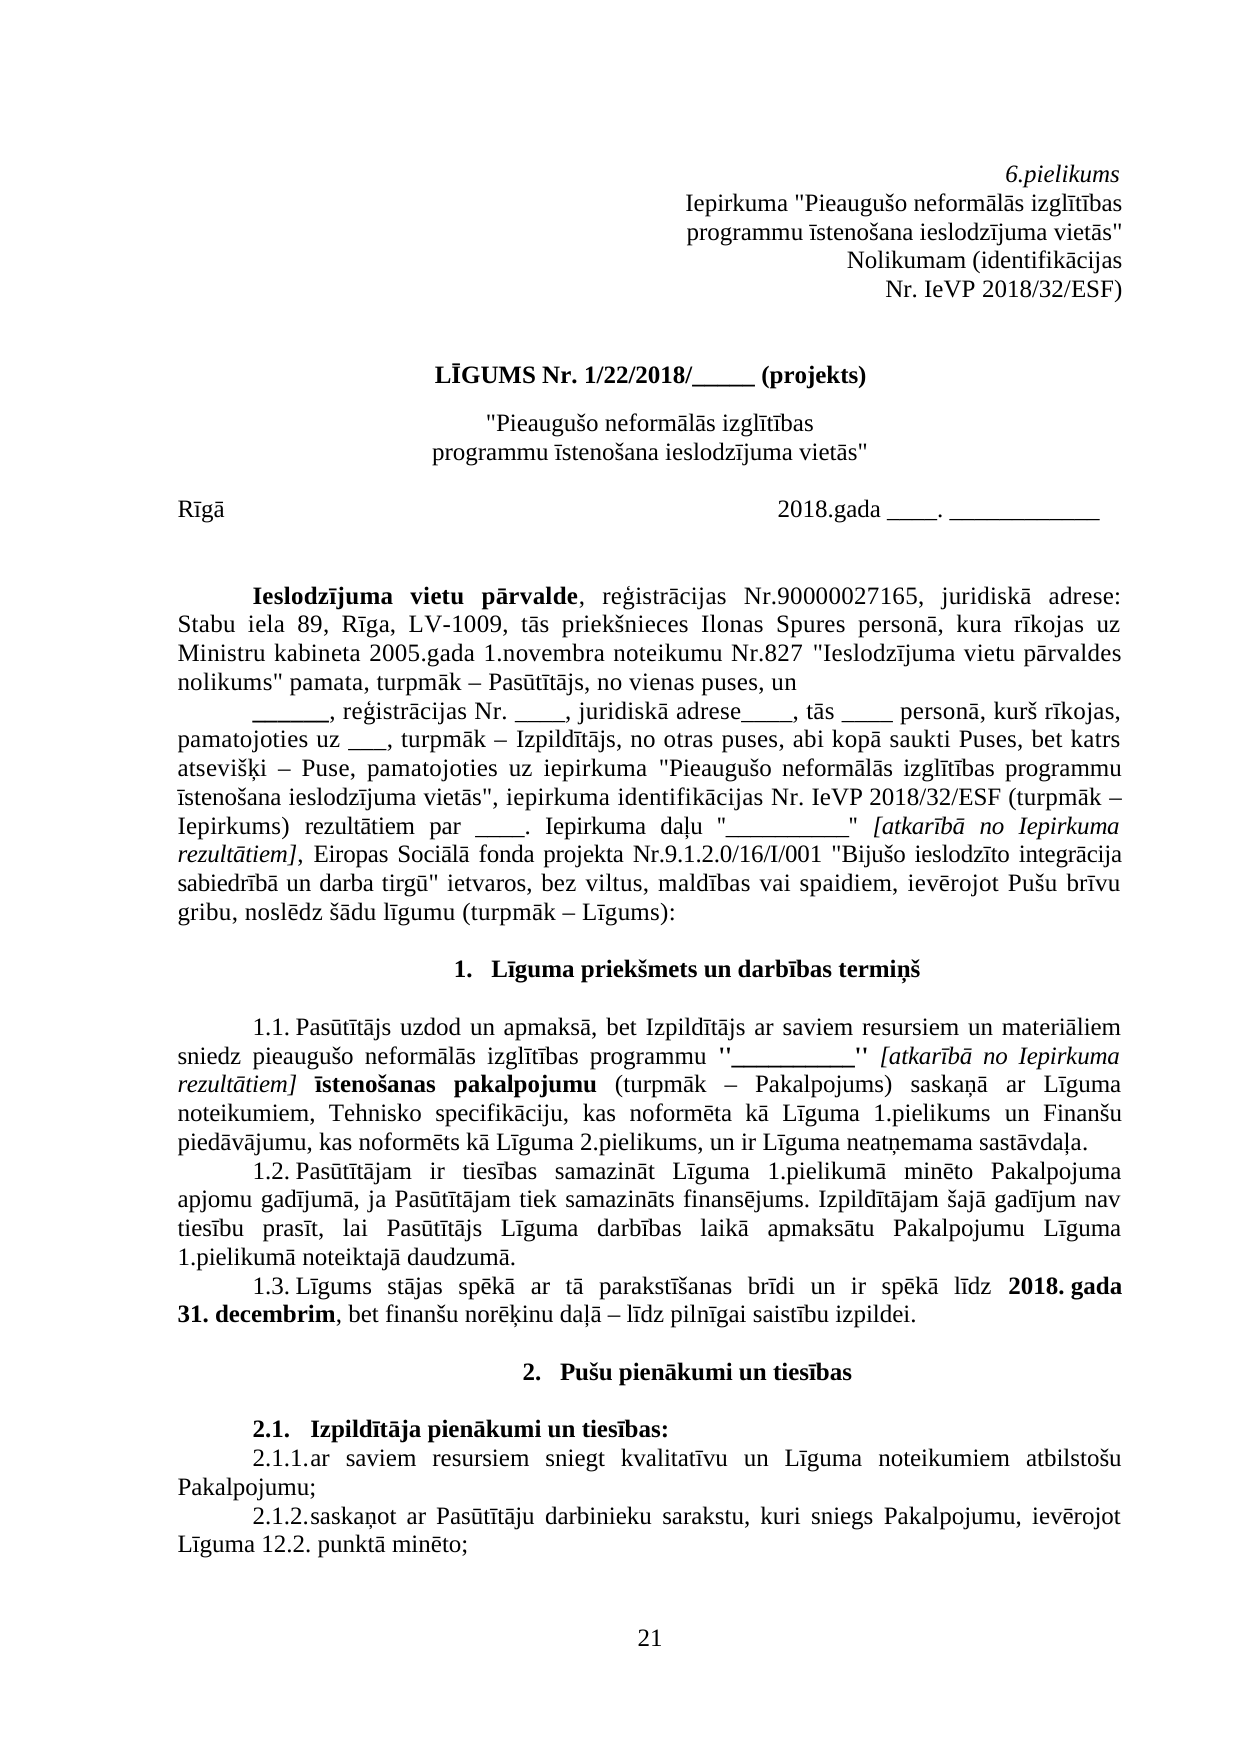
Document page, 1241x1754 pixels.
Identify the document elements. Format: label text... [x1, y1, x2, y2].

text ______, reģistrācijas Nr. ____, juridiskā adrese____, tās ____ personā, kurš rīkojas, pamatojoties uz ___, turpmāk – Izpildītājs, no otras puses, abi kopā saukti Puses, bet katrs atsevišķi – Puse, pamatojoties uz iepirkuma "Pieaugušo neformālās izglītības programmu īstenošana ieslodzījuma vietās", iepirkuma identifikācijas Nr. IeVP 2018/32/ESF (turpmāk – Iepirkums) rezultātiem par ____. Iepirkuma daļu ''__________'' [atkarībā no Iepirkuma rezultātiem], Eiropas Sociālā fonda projekta Nr.9.1.2.0/16/I/001 "Bijušo ieslodzīto integrācija sabiedrībā un darba tirgū" ietvaros, bez viltus, maldības vai spaidiem, ievērojot Pušu brīvu gribu, noslēdz šādu līgumu (turpmāk – Līgums): [177, 696, 1122, 926]
list Izpildītāja pienākumi un tiesības: [177, 1414, 1122, 1443]
list Pušu pienākumi un tiesības [252, 1357, 1122, 1386]
list Pasūtītājam ir tiesības samazināt Līguma 1.pielikumā minēto Pakalpojuma apjomu gadījumā, ja Pasūtītājam tiek samazināts finansējums. Izpildītājam šajā gadījum nav tiesību prasīt, lai Pasūtītājs Līguma darbības laikā apmaksātu Pakalpojumu Līguma 1.pielikumā noteiktajā daudzumā. [177, 1156, 1122, 1271]
text Nolikumam (identifikācijas [177, 246, 1122, 274]
text programmu īstenošana ieslodzījuma vietās" [177, 437, 1122, 466]
text Iepirkuma "Pieaugušo neformālās izglītības [177, 188, 1122, 217]
list Līguma priekšmets un darbības termiņš [252, 954, 1122, 983]
text 6.pielikums [177, 159, 1122, 188]
list stājas spēkā ar tā parakstīšanas brīdi un ir spēkā līdz 2018. gada 31. decembrim, bet finanšu norēķinu daļā – līdz pilnīgai saistību izpildei. [177, 1271, 1122, 1328]
list Pasūtītājs uzdod un apmaksā, bet Izpildītājs ar saviem resursiem un materiāliem sniedz pieaugušo neformālās izglītības programmu ''__________'' [atkarībā no Iepirkuma rezultātiem] īstenošanas pakalpojumu (turpmāk – Pakalpojums) saskaņā ar Līguma noteikumiem, Tehnisko specifikāciju, kas noformēta kā Līguma 1.pielikums un Finanšu piedāvājumu, kas noformēts kā Līguma 2.pielikums, un ir Līguma neatņemama sastāvdaļa. [177, 1012, 1122, 1156]
text Nr. IeVP 2018/32/ESF) [177, 274, 1122, 303]
text programmu īstenošana ieslodzījuma vietās" [177, 217, 1122, 246]
text Rīgā 2018.gada ____. ____________ [177, 494, 1122, 523]
text Ieslodzījuma vietu pārvalde, reģistrācijas Nr.90000027165, juridiskā adrese: Stabu iela 89, Rīga, LV-1009, tās priekšnieces Ilonas Spures personā, kura rīkojas uz Ministru kabineta 2005.gada 1.novembra noteikumu Nr.827 "Ieslodzījuma vietu pārvaldes nolikums" pamata, turpmāk – Pasūtītājs, no vienas puses, un [177, 581, 1122, 696]
text LĪGUMS Nr. 1/22/2018/_____ (projekts) [177, 361, 1118, 389]
list saskaņot ar Pasūtītāju darbinieku sarakstu, kuri sniegs Pakalpojumu, ievērojot Līguma 12.2. punktā minēto; [177, 1501, 1122, 1558]
text "Pieaugušo neformālās izglītības [177, 408, 1122, 437]
list ar saviem resursiem sniegt kvalitatīvu un Līguma noteikumiem atbilstošu Pakalpojumu; [177, 1443, 1122, 1501]
